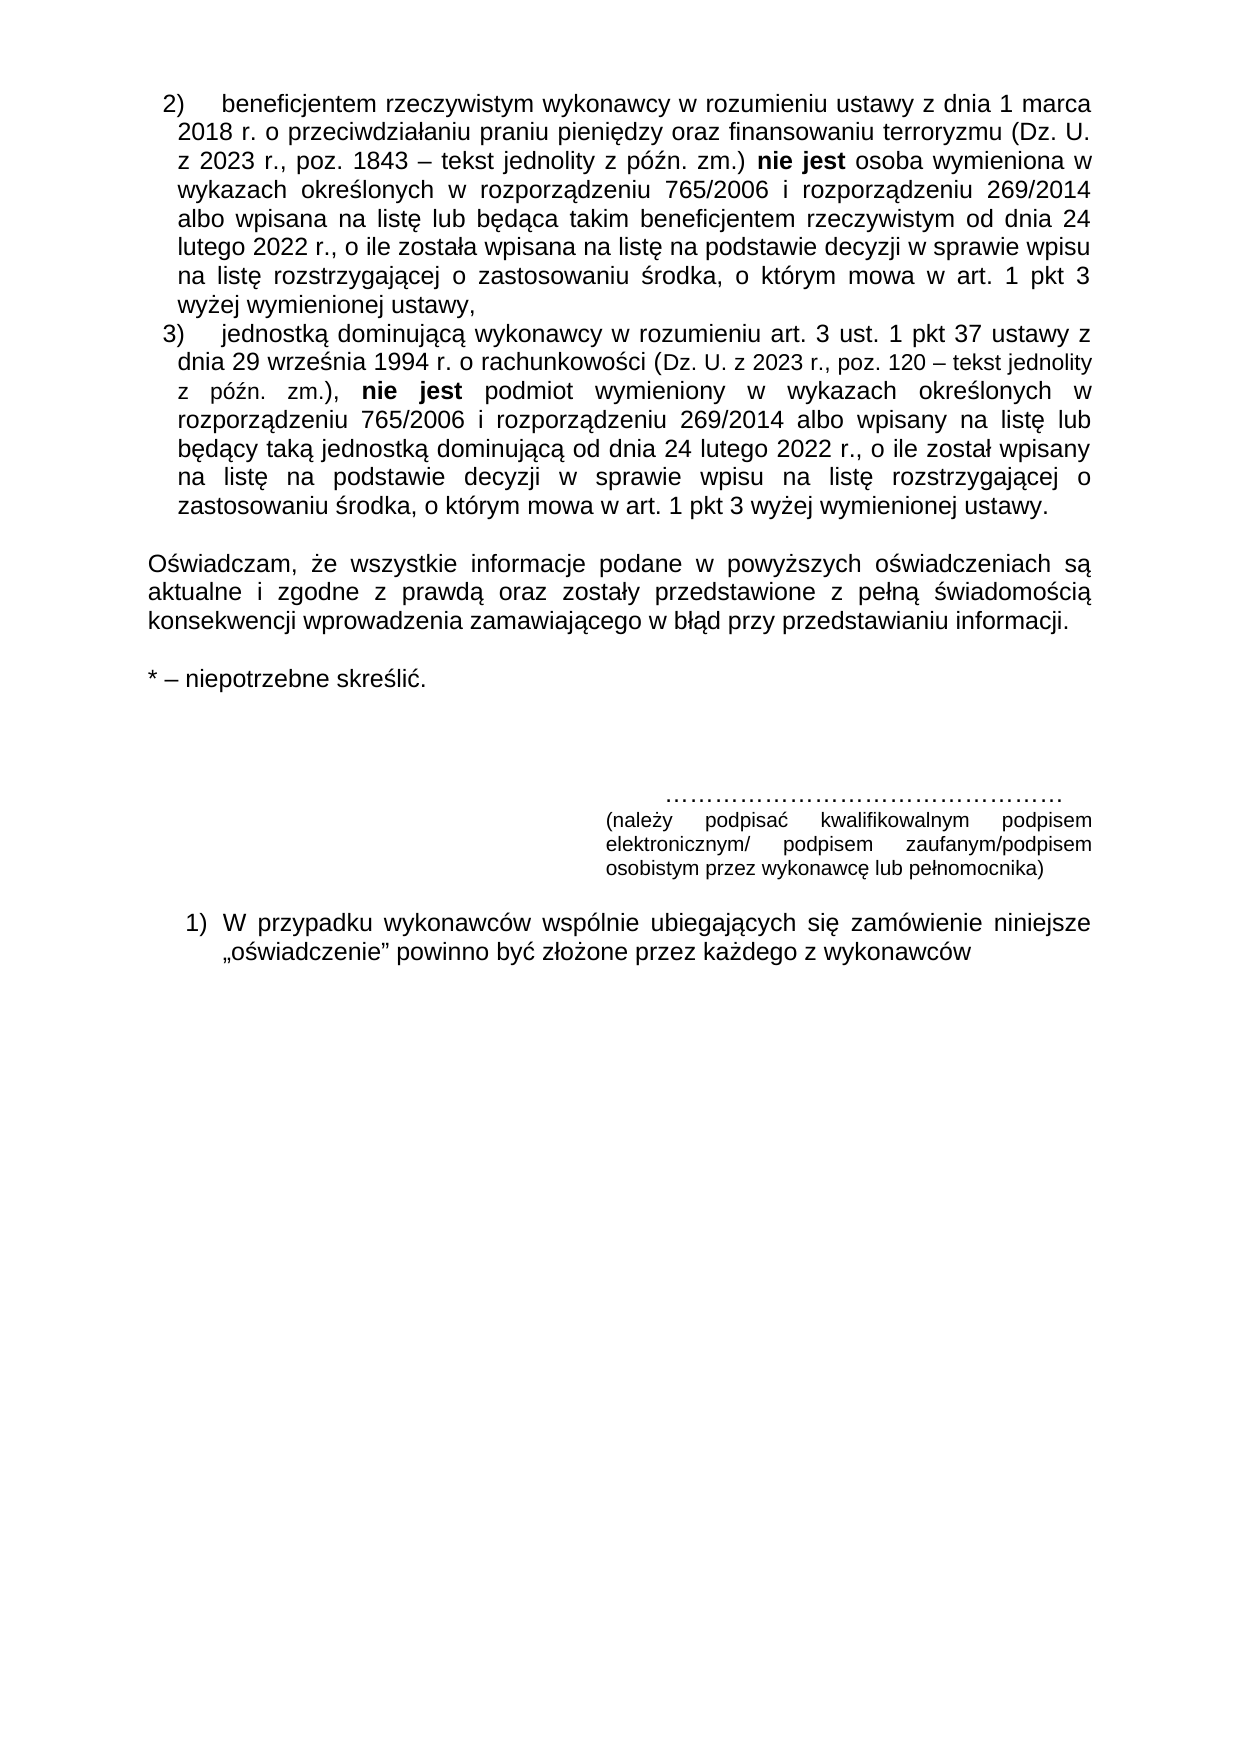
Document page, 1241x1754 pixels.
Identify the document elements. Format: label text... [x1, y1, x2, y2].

text (należy podpisać kwalifikowalnym podpisem elektronicznym/ podpisem zaufanym/podpisem osobistym przez wykonawcę lub pełnomocnika) [606, 807, 1092, 879]
text * – niepotrzebne skreślić. [148, 664, 1092, 692]
text 2) beneficjentem rzeczywistym wykonawcy w rozumieniu ustawy z dnia 1 marca 2018 r. o przeciwdziałaniu praniu pieniędzy oraz finansowaniu terroryzmu (Dz. U. z 2023 r., poz. 1843 – tekst jednolity z późn. zm.) nie jest osoba wymieniona w wykazach określonych w rozporządzeniu 765/2006 i rozporządzeniu 269/2014 albo wpisana na listę lub będąca takim beneficjentem rzeczywistym od dnia 24 lutego 2022 r., o ile została wpisana na listę na podstawie decyzji w sprawie wpisu na listę rozstrzygającej o zastosowaniu środka, o którym mowa w art. 1 pkt 3 wyżej wymienionej ustawy, [162, 89, 1092, 319]
list W przypadku wykonawców wspólnie ubiegających się zamówienie niniejsze „oświadczenie” powinno być złożone przez każdego z wykonawców [185, 908, 1092, 966]
text Oświadczam, że wszystkie informacje podane w powyższych oświadczeniach są aktualne i zgodne z prawdą oraz zostały przedstawione z pełną świadomością konsekwencji wprowadzenia zamawiającego w błąd przy przedstawianiu informacji. [148, 549, 1092, 635]
text ………………………………………… [664, 779, 1092, 807]
text 3) jednostką dominującą wykonawcy w rozumieniu art. 3 ust. 1 pkt 37 ustawy z dnia 29 września 1994 r. o rachunkowości (Dz. U. z 2023 r., poz. 120 – tekst jednolity z późn. zm.), nie jest podmiot wymieniony w wykazach określonych w rozporządzeniu 765/2006 i rozporządzeniu 269/2014 albo wpisany na listę lub będący taką jednostką dominującą od dnia 24 lutego 2022 r., o ile został wpisany na listę na podstawie decyzji w sprawie wpisu na listę rozstrzygającej o zastosowaniu środka, o którym mowa w art. 1 pkt 3 wyżej wymienionej ustawy. [162, 319, 1092, 520]
